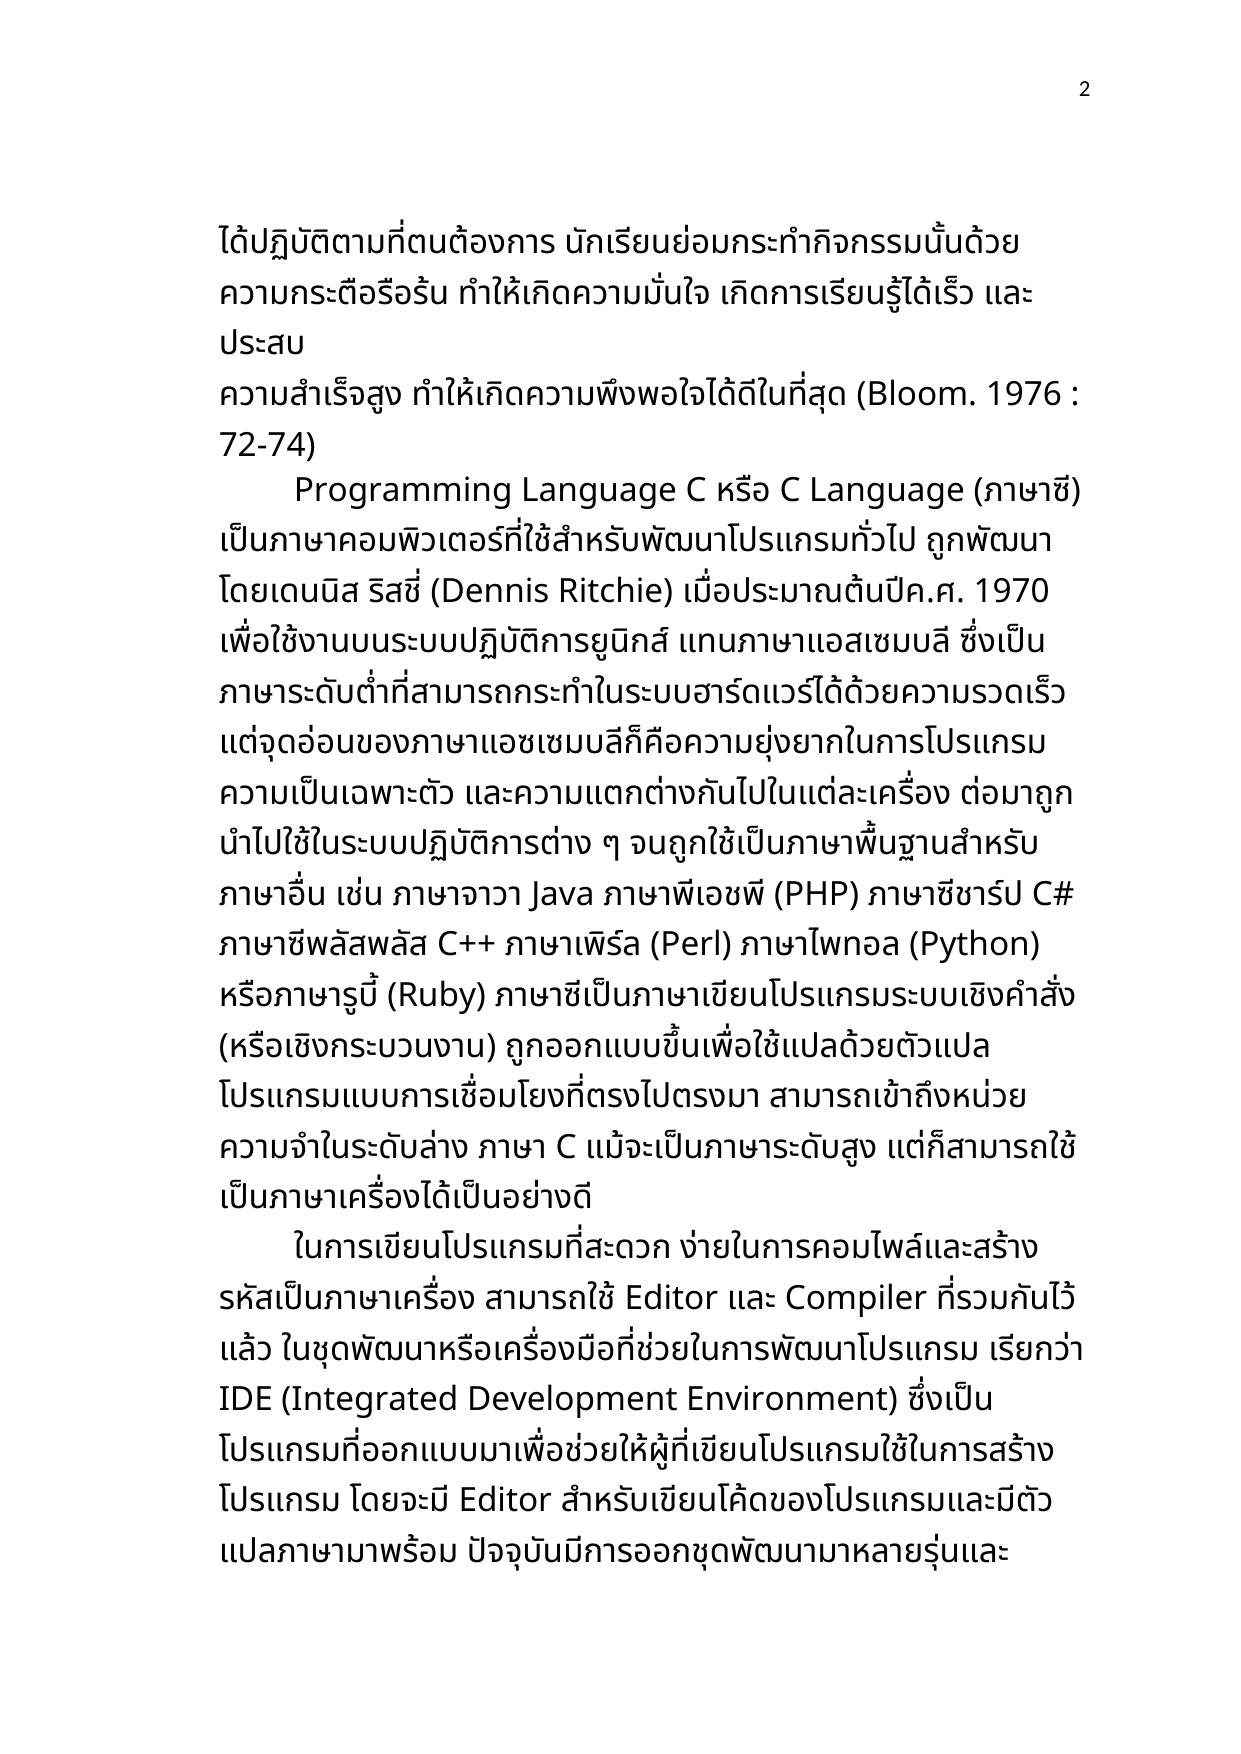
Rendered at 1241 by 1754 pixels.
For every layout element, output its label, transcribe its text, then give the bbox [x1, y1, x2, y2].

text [218, 1223, 1090, 1577]
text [218, 218, 1090, 370]
text Programming Language C หรือ C Language (ภาษาซี) เป็นภาษาคอมพิวเตอร์ที่ใช้สำหรับพัฒนาโปรแกรมทั่วไป ถูกพัฒนาโดยเดนนิส ริสชี่ (Dennis Ritchie) เมื่อประมาณต้นปีค.ศ. 1970 เพื่อใช้งานบนระบบปฏิบัติการยูนิกส์ แทนภาษาแอสเซมบลี ซึ่งเป็นภาษาระดับต่ำที่สามารถกระทำในระบบฮาร์ดแวร์ได้ด้วยความรวดเร็ว แต่จุดอ่อนของภาษาแอซเซมบลีก็คือความยุ่งยากในการโปรแกรม ความเป็นเฉพาะตัว และความแตกต่างกันไปในแต่ละเครื่อง ต่อมาถูกนำไปใช้ในระบบปฏิบัติการต่าง ๆ จนถูกใช้เป็นภาษาพื้นฐานสำหรับภาษาอื่น เช่น ภาษาจาวา Java ภาษาพีเอชพี (PHP) ภาษาซีชาร์ป C# ภาษาซีพลัสพลัส C++ ภาษาเพิร์ล (Perl) ภาษาไพทอล (Python) หรือภาษารูบี้ (Ruby) ภาษาซีเป็นภาษาเขียนโปรแกรมระบบเชิงคำสั่ง (หรือเชิงกระบวนงาน) ถูกออกแบบขึ้นเพื่อใช้แปลด้วยตัวแปลโปรแกรมแบบการเชื่อมโยงที่ตรงไปตรงมา สามารถเข้าถึงหน่วยความจำในระดับล่าง ภาษา C แม้จะเป็นภาษาระดับสูง แต่ก็สามารถใช้เป็นภาษาเครื่องได้เป็นอย่างดี [218, 466, 1090, 1223]
text ความสำเร็จสูง ทำให้เกิดความพึงพอใจได้ดีในที่สุด (Bloom. 1976 : 72-74) [218, 370, 1090, 466]
